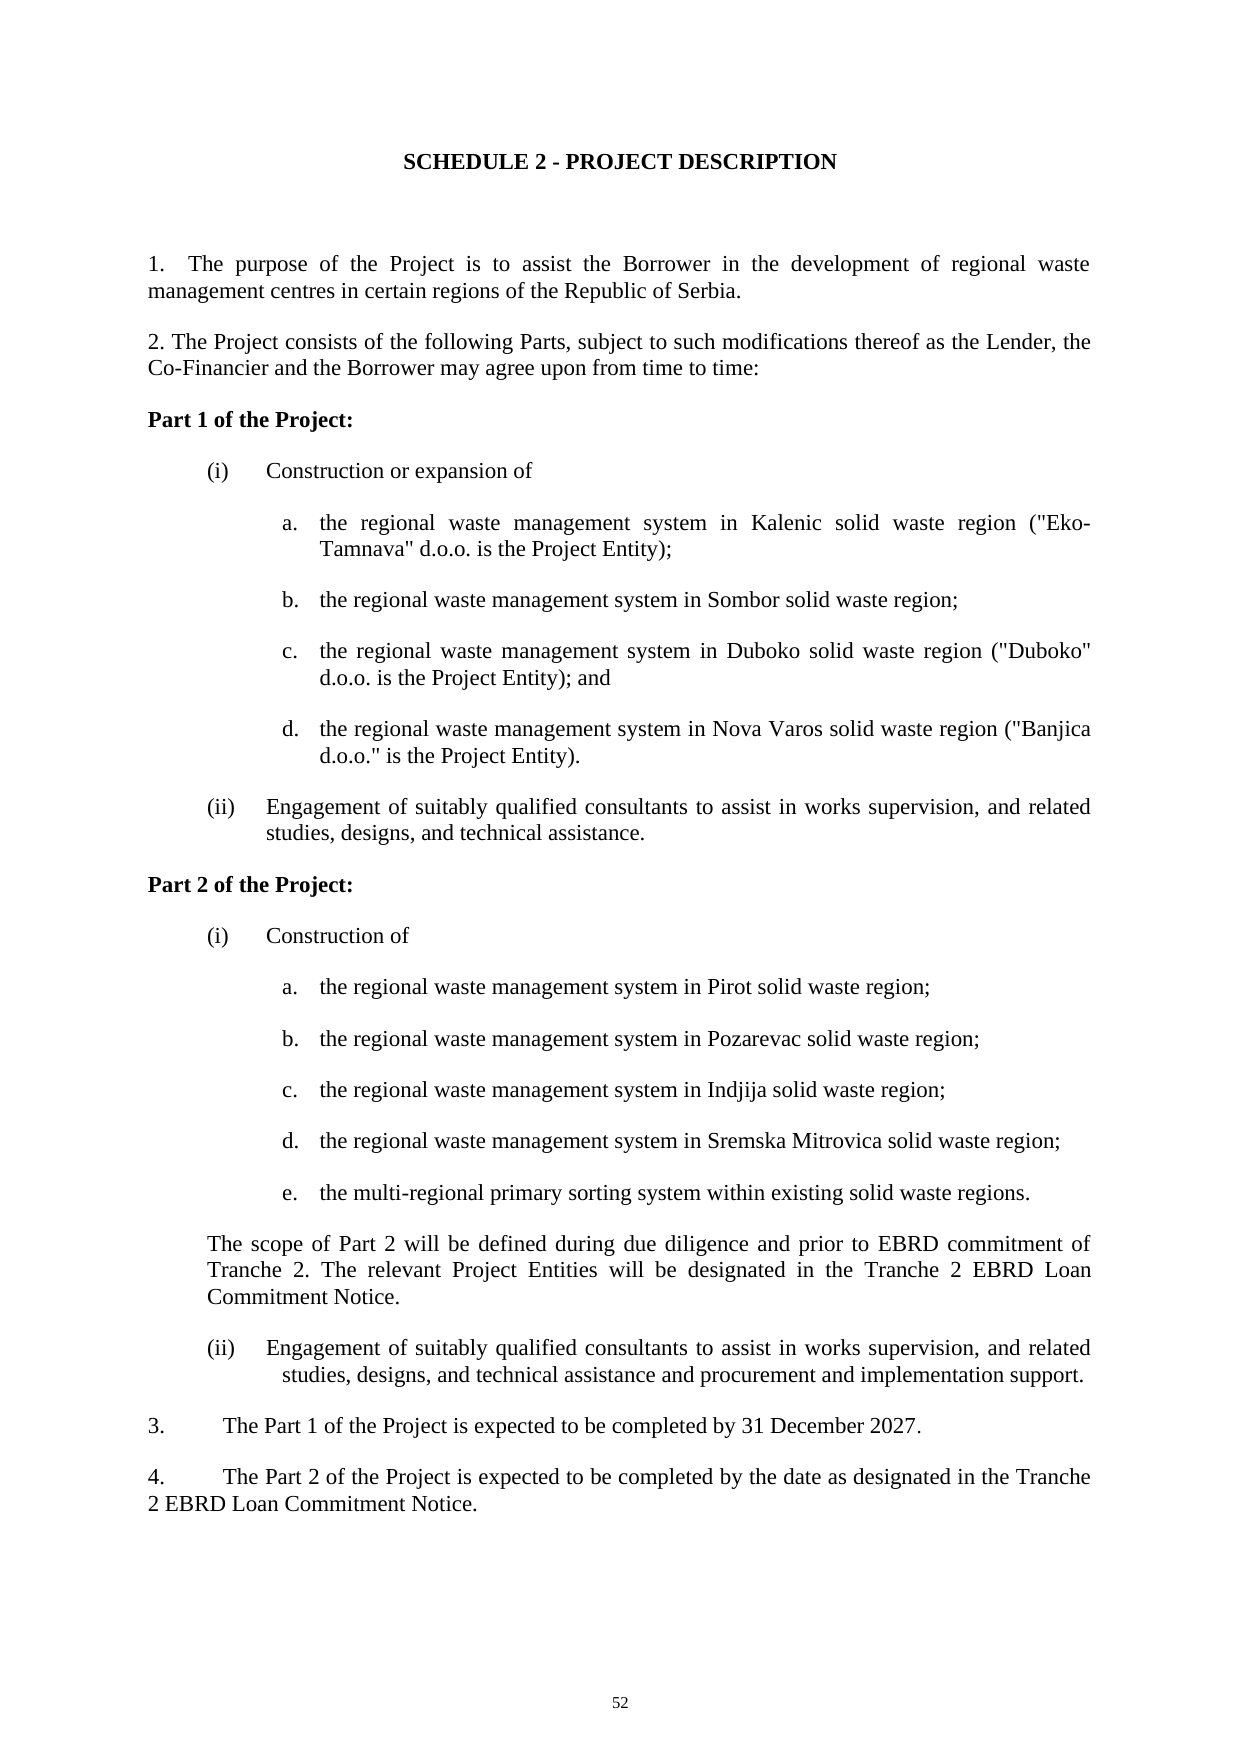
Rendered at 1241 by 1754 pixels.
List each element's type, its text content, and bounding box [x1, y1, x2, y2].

text The scope of Part 2 will be defined during due diligence and prior to EBRD commitment of Tranche 2. The relevant Project Entities will be designated in the Tranche 2 EBRD Loan Commitment Notice. [207, 1230, 1092, 1309]
list the regional waste management system in Kalenic solid waste region ("Eko-Tamnava" d.o.o. is the Project Entity); [282, 508, 1092, 561]
text 2. The Project consists of the following Parts, subject to such modifications thereof as the Lender, the Co-Financier and the Borrower may agree upon from time to time: [148, 328, 1092, 381]
list Engagement of suitably qualified consultants to assist in works supervision, and related studies, designs, and technical assistance and procurement and implementation support. [207, 1334, 1092, 1387]
list the multi-regional primary sorting system within existing solid waste regions. [282, 1179, 1092, 1205]
list the regional waste management system in Pirot solid waste region; [282, 973, 1092, 1000]
list Engagement of suitably qualified consultants to assist in works supervision, and related studies, designs, and technical assistance. [207, 793, 1092, 846]
list the regional waste management system in Nova Varos solid waste region ("Banjica d.o.o." is the Project Entity). [282, 715, 1092, 768]
text 3. The Part 1 of the Project is expected to be completed by 31 December 2027. [148, 1412, 1092, 1438]
text Part 2 of the Project: [148, 871, 1092, 897]
list the regional waste management system in Pozarevac solid waste region; [282, 1025, 1092, 1051]
list the regional waste management system in Duboko solid waste region ("Duboko" d.o.o. is the Project Entity); and [282, 638, 1092, 690]
list the regional waste management system in Sombor solid waste region; [282, 586, 1092, 613]
text SCHEDULE 2 - Project Description [148, 148, 1092, 174]
list Construction of [207, 922, 1092, 948]
list the regional waste management system in Indjija solid waste region; [282, 1076, 1092, 1102]
list the regional waste management system in Sremska Mitrovica solid waste region; [282, 1127, 1092, 1154]
text 1. The purpose of the Project is to assist the Borrower in the development of regional waste management centres in certain regions of the Republic of Serbia. [148, 250, 1092, 303]
text 4. The Part 2 of the Project is expected to be completed by the date as designated in the Tranche 2 EBRD Loan Commitment Notice. [148, 1463, 1092, 1516]
list Construction or expansion of [207, 457, 1092, 483]
text Part 1 of the Project: [148, 406, 1092, 432]
